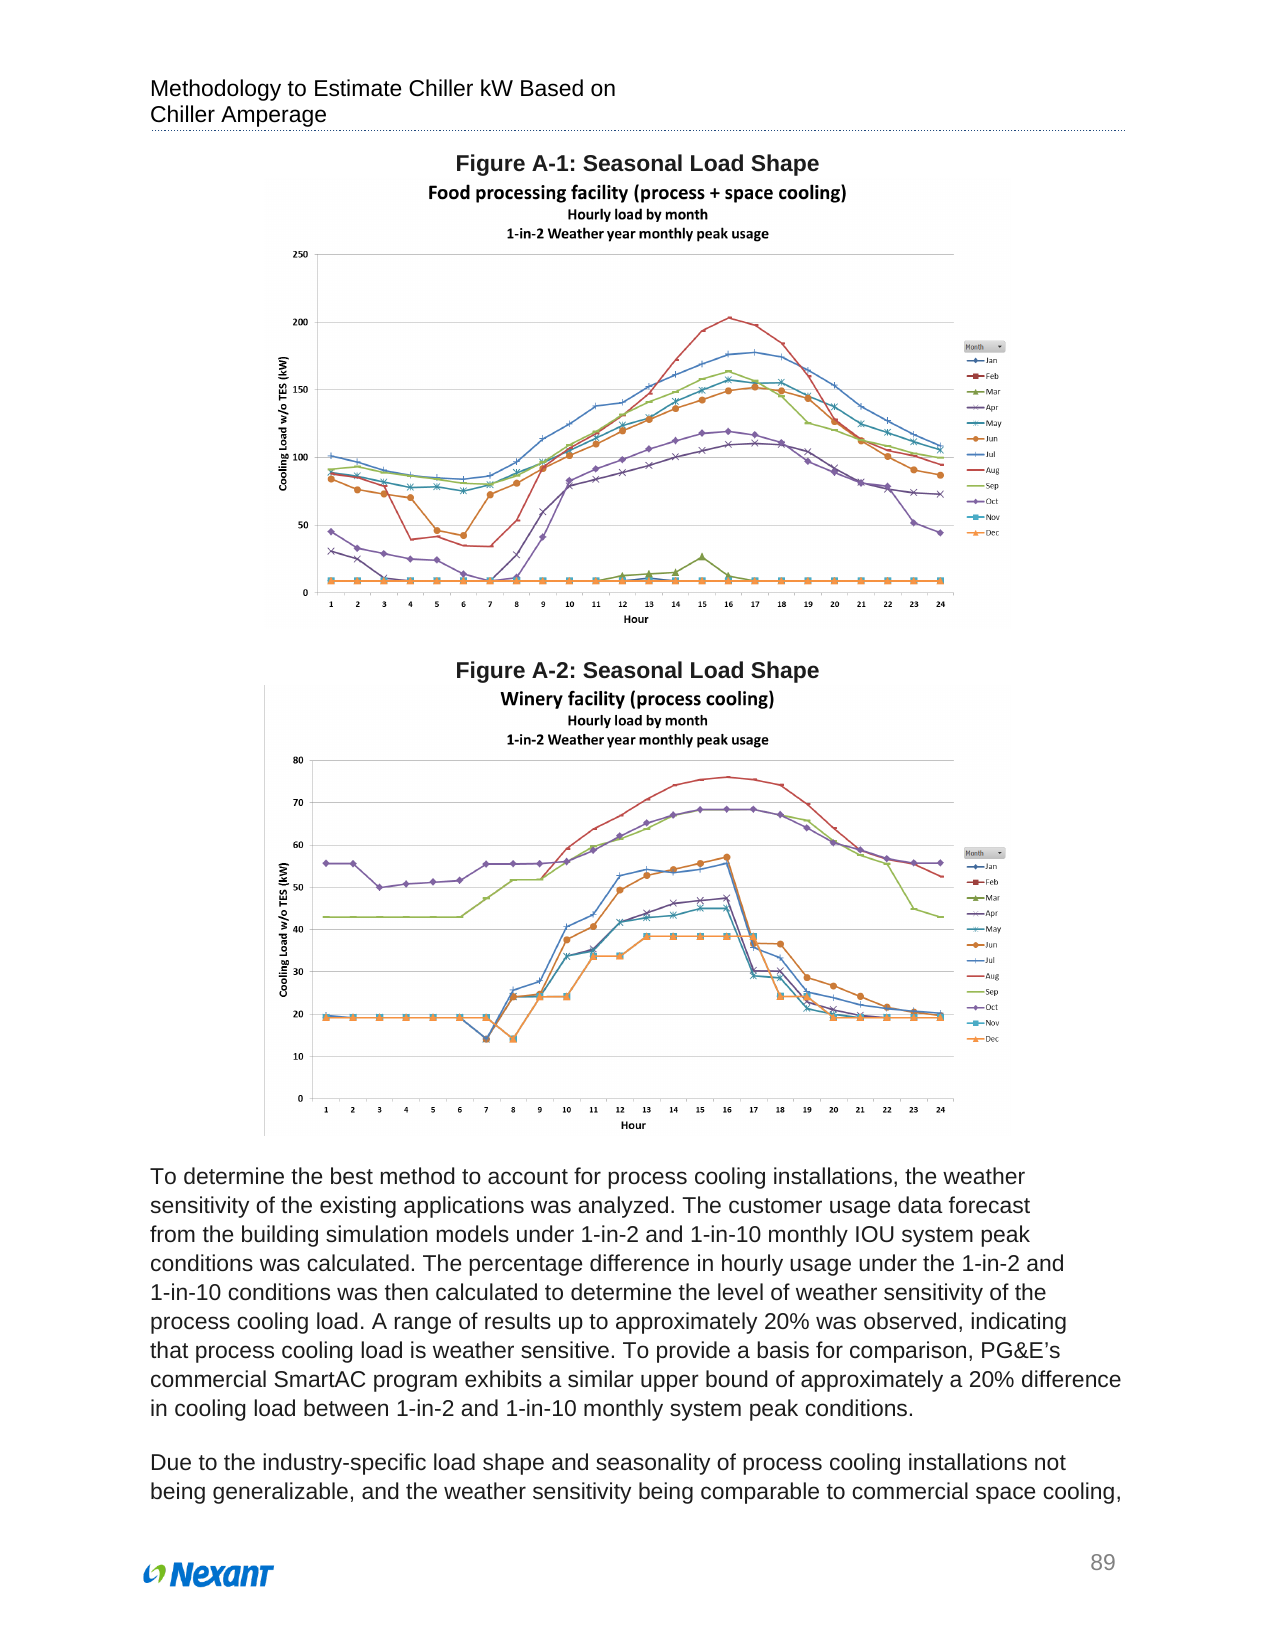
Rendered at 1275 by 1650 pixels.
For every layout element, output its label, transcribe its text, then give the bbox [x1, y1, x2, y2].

picture [264, 685, 1011, 1136]
text To determine the best method to account for process cooling installations, the weather sensitivity of the existing applications was analyzed. The customer usage data forecast from the building simulation models under 1-in-2 and 1-in-10 monthly IOU system peak conditions was calculated. The percentage difference in hourly usage under the 1-in-2 and 1-in-10 conditions was then calculated to determine the level of weather sensitivity of the process cooling load. A range of results up to approximately 20% was observed, indicating that process cooling load is weather sensitive. To provide a basis for comparison, PG&E’s commercial SmartAC program exhibits a similar upper bound of approximately a 20% difference in cooling load between 1-in-2 and 1-in-10 monthly system peak conditions. [150, 1163, 1125, 1421]
picture [264, 178, 1011, 629]
picture [124, 1543, 293, 1605]
text Figure A-2: Seasonal Load Shape [150, 657, 1125, 683]
text Figure A-1: Seasonal Load Shape [150, 150, 1125, 176]
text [150, 1449, 1125, 1504]
